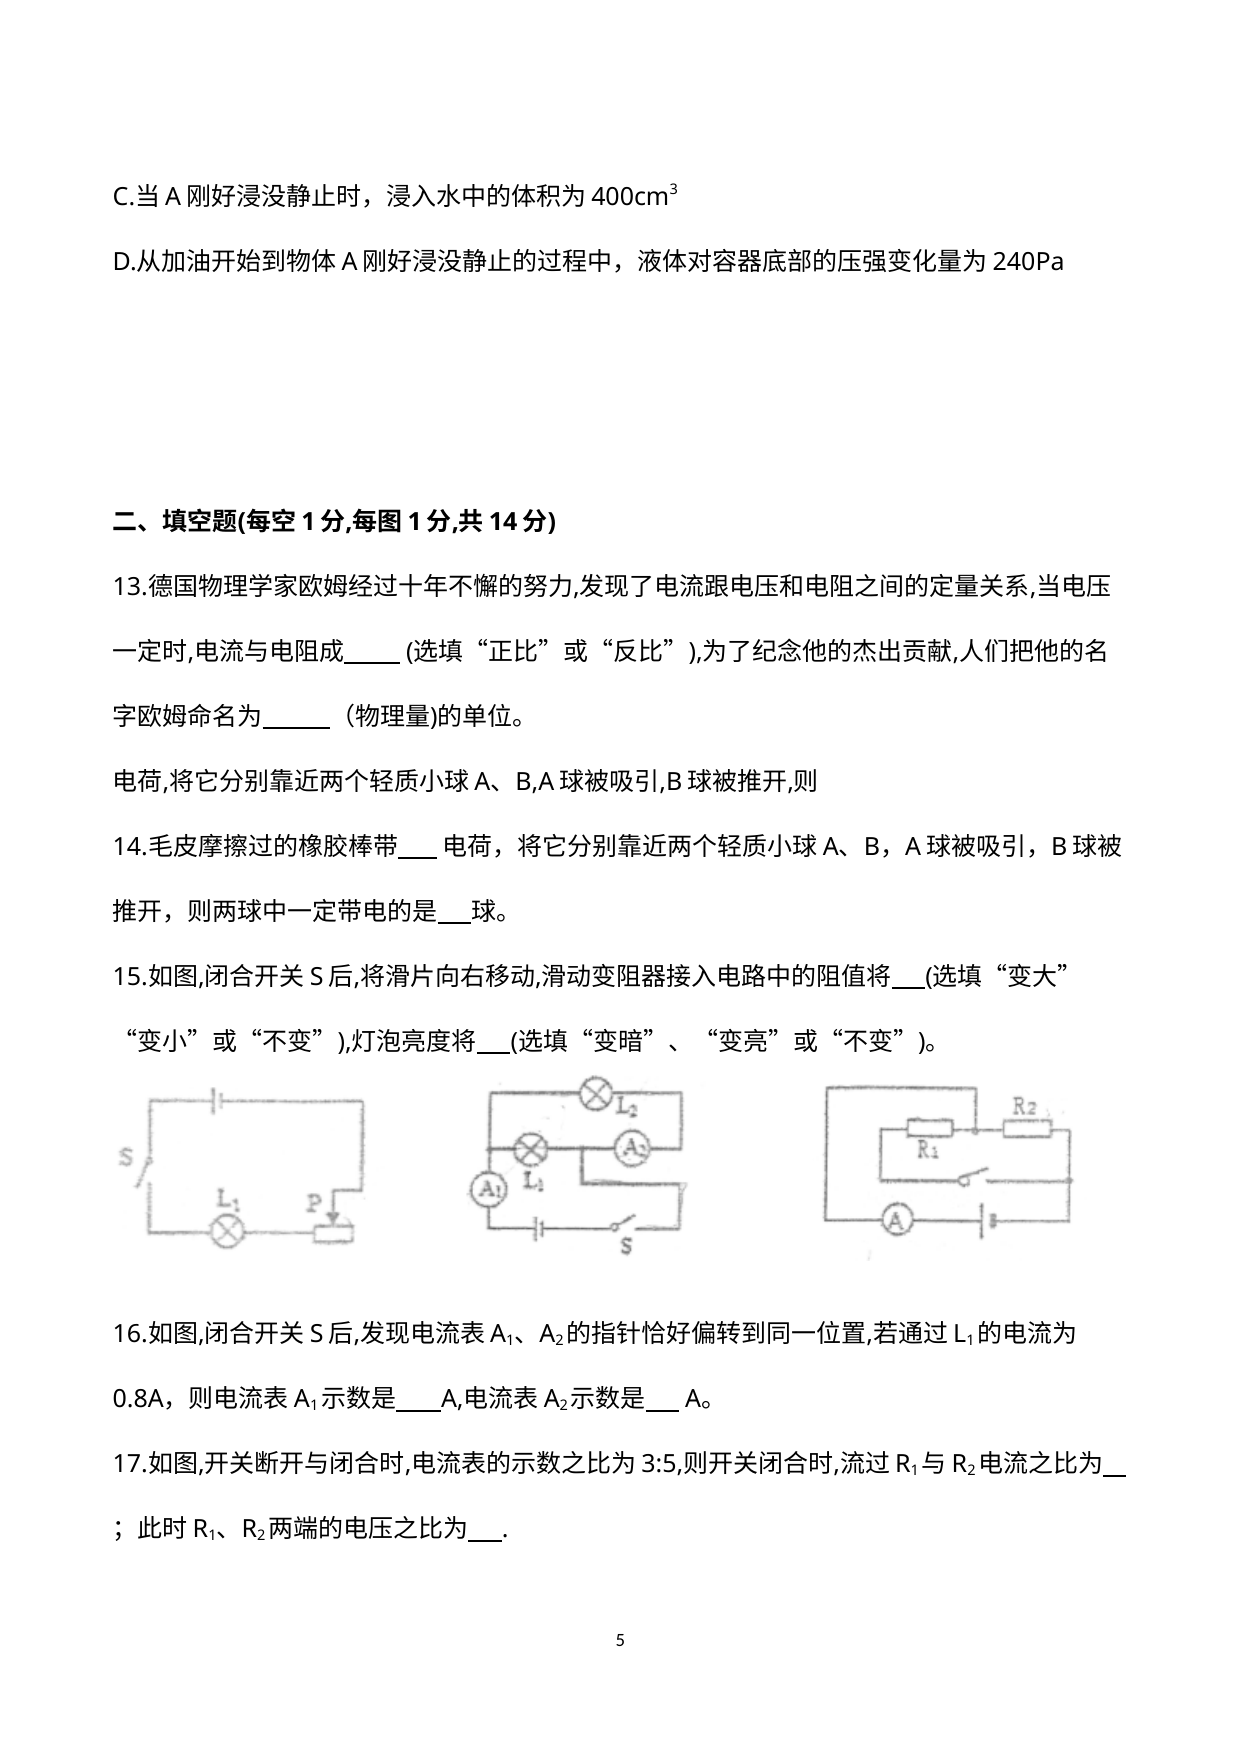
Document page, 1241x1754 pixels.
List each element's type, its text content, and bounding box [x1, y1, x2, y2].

text 16.如图,闭合开关S后,发现电流表A1、A2的指针恰好偏转到同一位置,若通过L1的电流为0.8A，则电流表A1示数是 A,电流表A2示数是 A。 17.如图,开关断开与闭合时,电流表的示数之比为3:5,则开关闭合时,流过R1与R2电流之比为 ；此时R1、R2两端的电压之比为 . [112, 1299, 1128, 1559]
picture [812, 1072, 1094, 1261]
text 二、填空题(每空1分,每图1分,共14分) 13.德国物理学家欧姆经过十年不懈的努力,发现了电流跟电压和电阻之间的定量关系,当电压一定时,电流与电阻成 (选填“正比”或“反比”),为了纪念他的杰出贡献,人们把他的名字欧姆命名为 （物理量)的单位。 电荷,将它分别靠近两个轻质小球A、B,A球被吸引,B球被推开,则 14.毛皮摩擦过的橡胶棒带 电荷，将它分别靠近两个轻质小球A、B，A球被吸引，B球被推开，则两球中一定带电的是 球。 [112, 487, 1128, 942]
text D.从加油开始到物体A刚好浸没静止的过程中，液体对容器底部的压强变化量为240Pa [112, 227, 1128, 292]
picture [112, 1087, 386, 1261]
text C.当A刚好浸没静止时，浸入水中的体积为400cm3 [112, 162, 1128, 227]
picture [462, 1072, 710, 1261]
